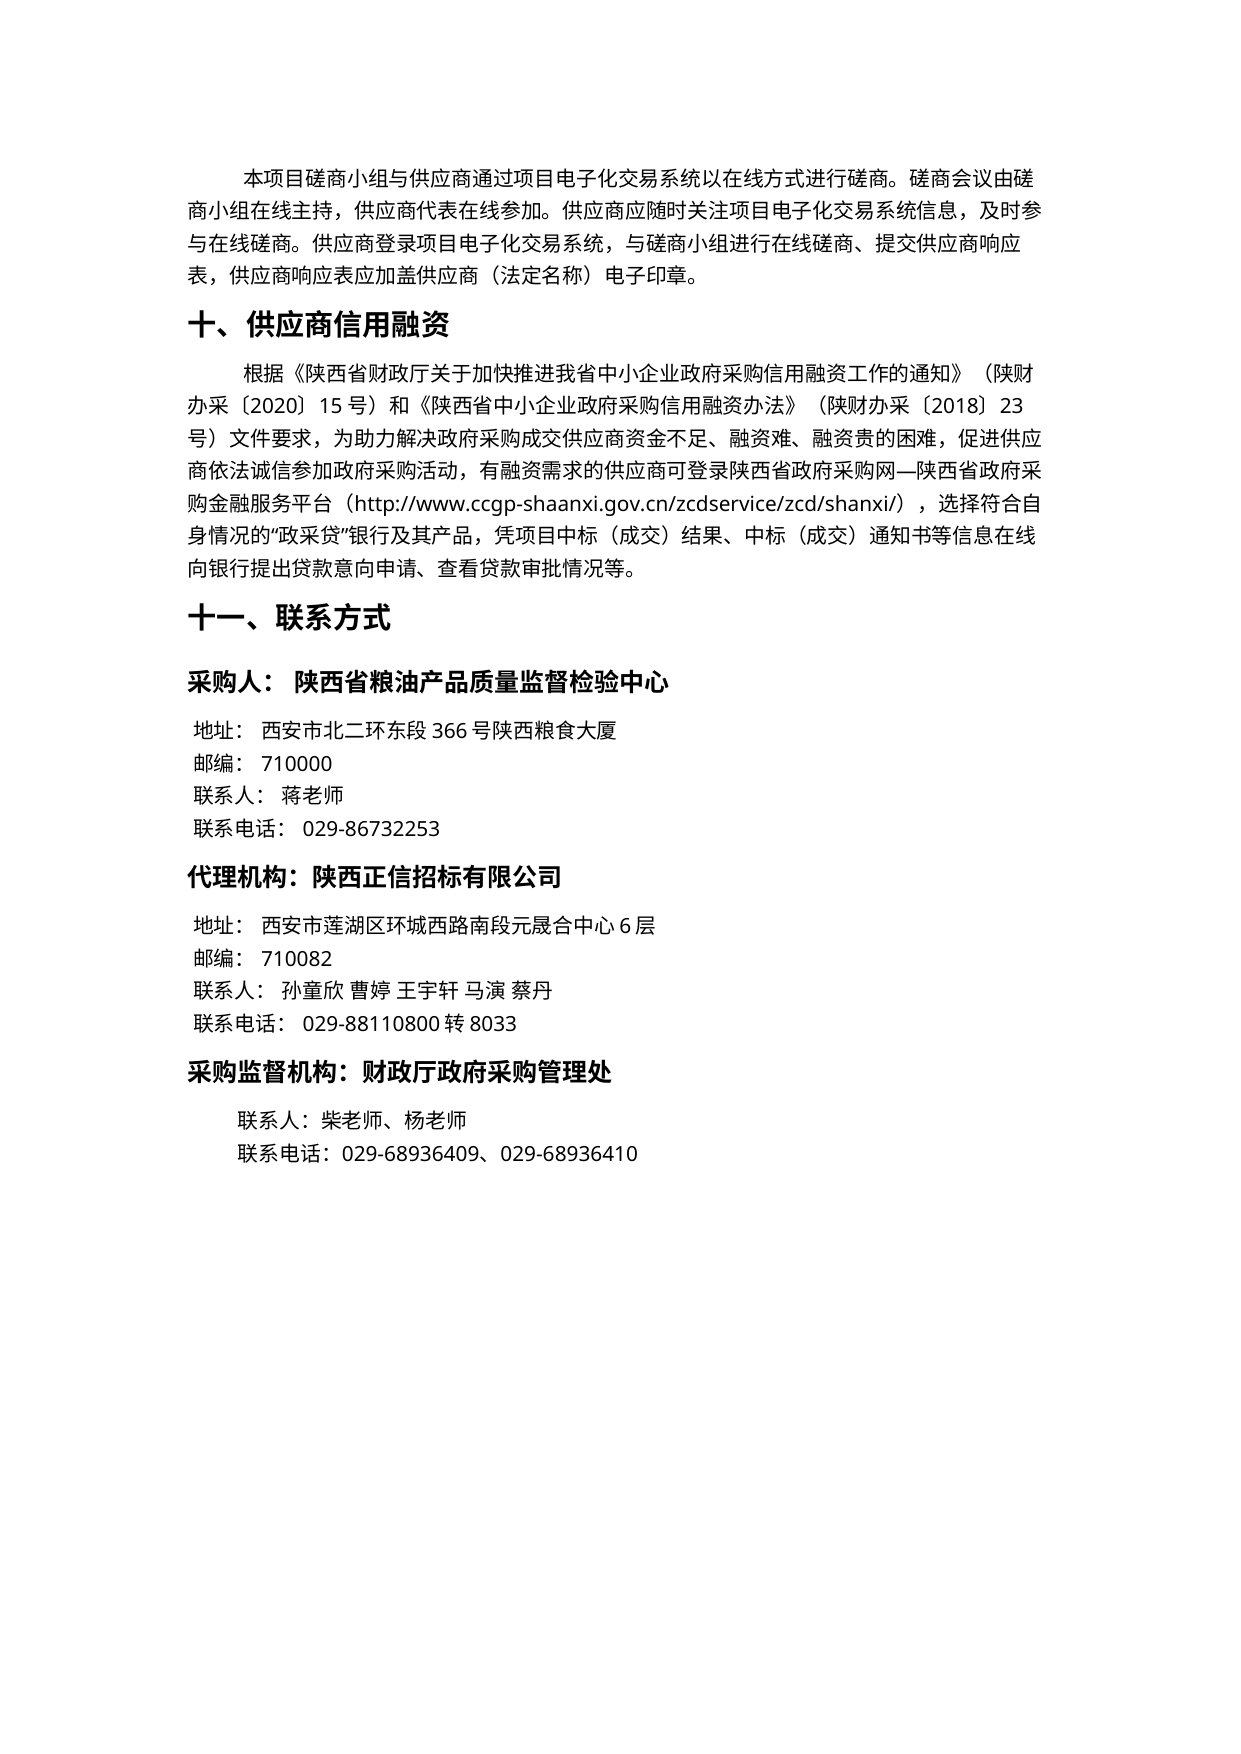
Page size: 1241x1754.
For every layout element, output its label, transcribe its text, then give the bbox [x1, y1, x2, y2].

text 联系人： 孙童欣 曹婷 王宇轩 马演 蔡丹 [187, 974, 1053, 1007]
text 代理机构：陕西正信招标有限公司 [187, 844, 1053, 909]
text 采购人： 陕西省粮油产品质量监督检验中心 [187, 649, 1053, 714]
text 联系人：柴老师、杨老师 [187, 1104, 1053, 1137]
text 本项目磋商小组与供应商通过项目电子化交易系统以在线方式进行磋商。磋商会议由磋商小组在线主持，供应商代表在线参加。供应商应随时关注项目电子化交易系统信息，及时参与在线磋商。供应商登录项目电子化交易系统，与磋商小组进行在线磋商、提交供应商响应表，供应商响应表应加盖供应商（法定名称）电子印章。 [187, 162, 1053, 292]
text 十、供应商信用融资 [187, 292, 1053, 357]
text 邮编： 710082 [187, 942, 1053, 974]
text 地址： 西安市北二环东段366号陕西粮食大厦 [187, 714, 1053, 747]
text 联系电话： 029-86732253 [187, 812, 1053, 844]
text 十一、联系方式 [187, 584, 1053, 649]
text 邮编： 710000 [187, 747, 1053, 779]
text 地址： 西安市莲湖区环城西路南段元晟合中心6层 [187, 909, 1053, 942]
text 根据《陕西省财政厅关于加快推进我省中小企业政府采购信用融资工作的通知》（陕财办采〔2020〕15 号）和《陕西省中小企业政府采购信用融资办法》（陕财办采〔2018〕23 号）文件要求，为助力解决政府采购成交供应商资金不足、融资难、融资贵的困难，促进供应商依法诚信参加政府采购活动，有融资需求的供应商可登录陕西省政府采购网—陕西省政府采购金融服务平台（http://www.ccgp-shaanxi.gov.cn/zcdservice/zcd/shanxi/），选择符合自身情况的“政采贷”银行及其产品，凭项目中标（成交）结果、中标（成交）通知书等信息在线向银行提出贷款意向申请、查看贷款审批情况等。 [187, 357, 1053, 584]
text 联系电话： 029-88110800转8033 [187, 1007, 1053, 1039]
text 联系人： 蒋老师 [187, 779, 1053, 812]
text 联系电话：029-68936409、029-68936410 [187, 1137, 1053, 1169]
text 采购监督机构：财政厅政府采购管理处 [187, 1039, 1053, 1104]
